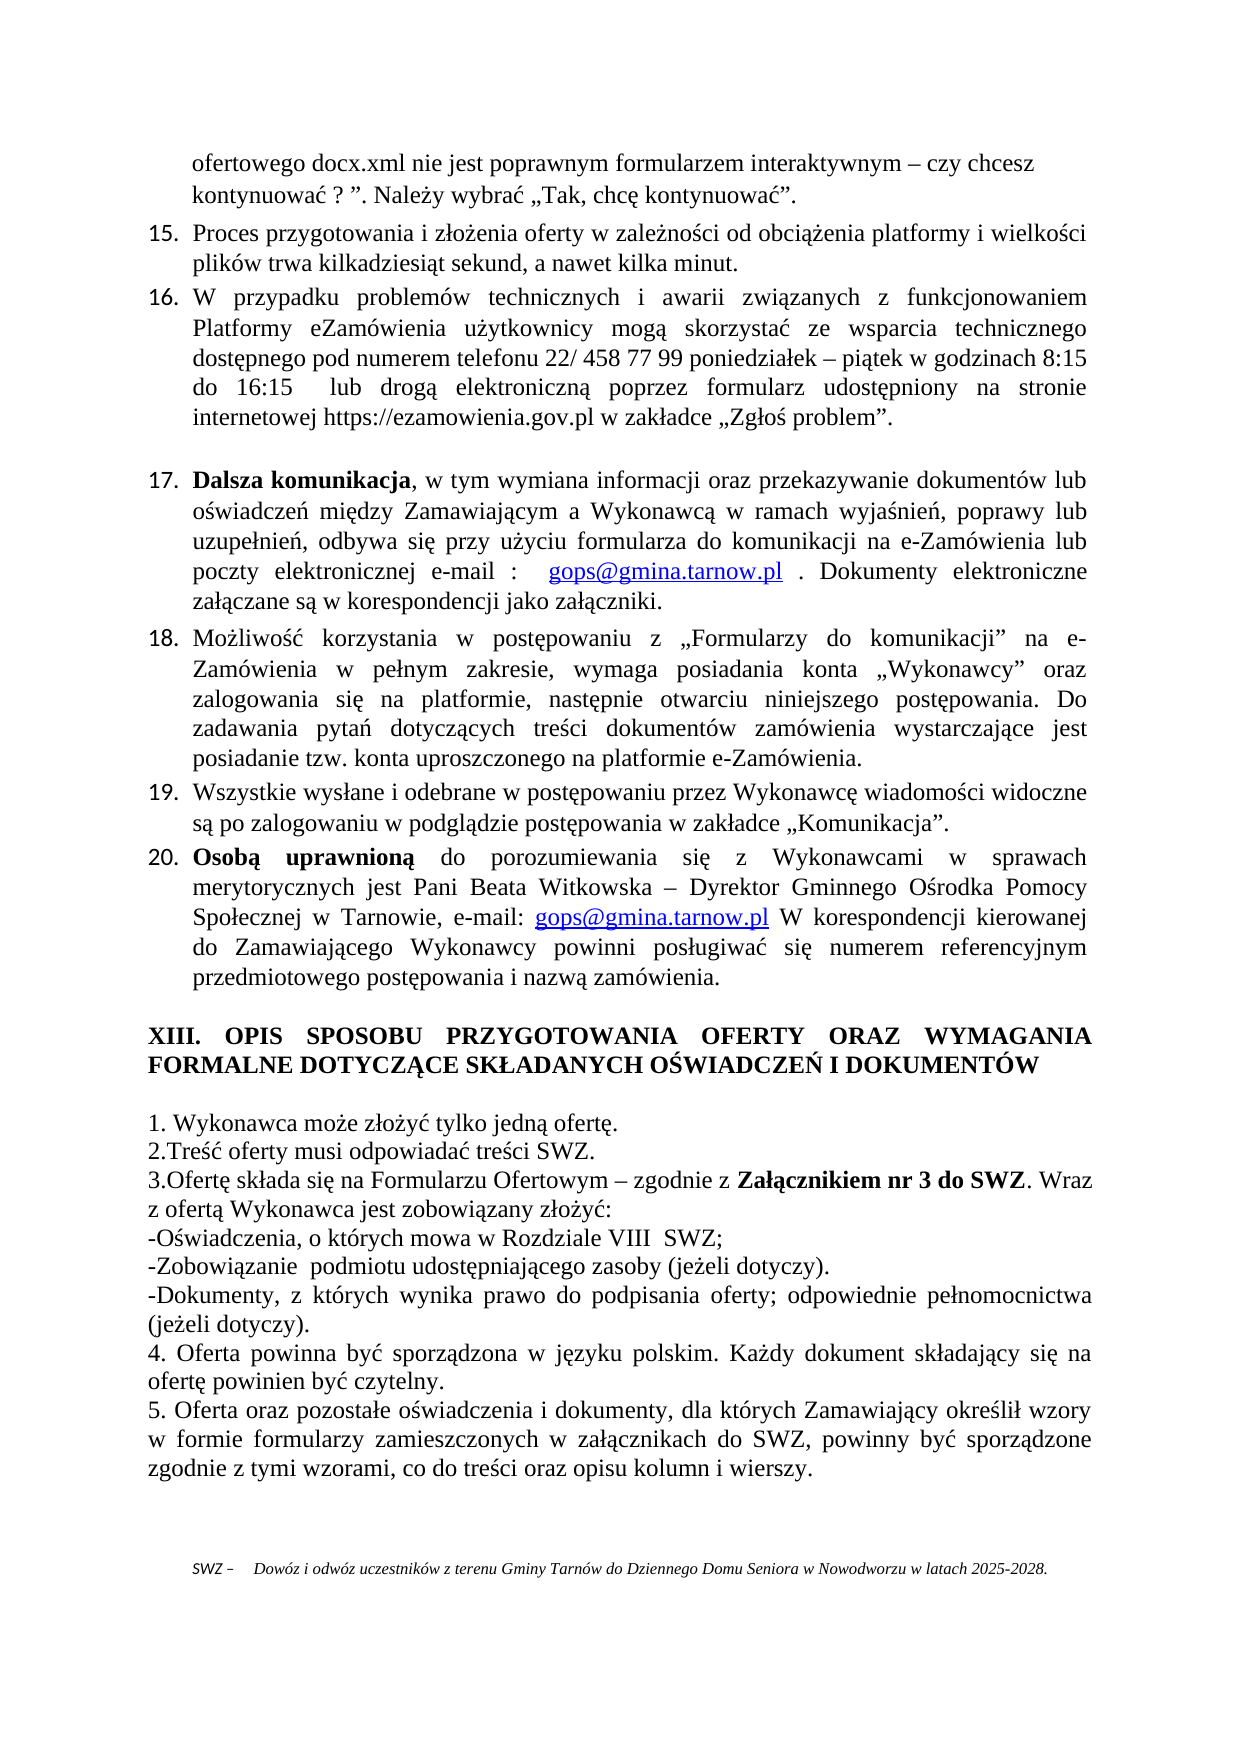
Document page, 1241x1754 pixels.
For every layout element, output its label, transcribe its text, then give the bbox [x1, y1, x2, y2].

text 4. Oferta powinna być sporządzona w języku polskim. Każdy dokument składający się na ofertę powinien być czytelny. [148, 1338, 1093, 1395]
list Wszystkie wysłane i odebrane w postępowaniu przez Wykonawcę wiadomości widoczne są po zalogowaniu w podglądzie postępowania w zakładce „Komunikacja”. [148, 776, 1088, 837]
text -Dokumenty, z których wynika prawo do podpisania oferty; odpowiednie pełnomocnictwa (jeżeli dotyczy). [148, 1280, 1093, 1338]
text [192, 148, 1088, 209]
list Osobą uprawnioną do porozumiewania się z Wykonawcami w sprawach merytorycznych jest Pani Beata Witkowska – Dyrektor Gminnego Ośrodka Pomocy Społecznej w Tarnowie, e-mail: gops@gmina.tarnow.pl W korespondencji kierowanej do Zamawiającego Wykonawcy powinni posługiwać się numerem referencyjnym przedmiotowego postępowania i nazwą zamówienia. [148, 841, 1088, 991]
list Możliwość korzystania w postępowaniu z „Formularzy do komunikacji” na e-Zamówienia w pełnym zakresie, wymaga posiadania konta „Wykonawcy” oraz zalogowania się na platformie, następnie otwarciu niniejszego postępowania. Do zadawania pytań dotyczących treści dokumentów zamówienia wystarczające jest posiadanie tzw. konta uproszczonego na platformie e-Zamówienia. [148, 622, 1088, 772]
list Proces przygotowania i złożenia oferty w zależności od obciążenia platformy i wielkości plików trwa kilkadziesiąt sekund, a nawet kilka minut. [148, 217, 1088, 277]
text 1. Wykonawca może złożyć tylko jedną ofertę. [148, 1108, 1093, 1136]
list Dalsza komunikacja, w tym wymiana informacji oraz przekazywanie dokumentów lub oświadczeń między Zamawiającym a Wykonawcą w ramach wyjaśnień, poprawy lub uzupełnień, odbywa się przy użyciu formularza do komunikacji na e-Zamówienia lub poczty elektronicznej e-mail : gops@gmina.tarnow.pl . Dokumenty elektroniczne załączane są w korespondencji jako załączniki. [148, 464, 1088, 614]
text -Oświadczenia, o których mowa w Rozdziale VIII SWZ; [148, 1223, 1093, 1251]
list W przypadku problemów technicznych i awarii związanych z funkcjonowaniem Platformy eZamówienia użytkownicy mogą skorzystać ze wsparcia technicznego dostępnego pod numerem telefonu 22/ 458 77 99 poniedziałek – piątek w godzinach 8:15 do 16:15 lub drogą elektroniczną poprzez formularz udostępniony na stronie internetowej https://ezamowienia.gov.pl w zakładce „Zgłoś problem”. [148, 281, 1088, 431]
text 2.Treść oferty musi odpowiadać treści SWZ. [148, 1136, 1093, 1165]
text 3.Ofertę składa się na Formularzu Ofertowym – zgodnie z Załącznikiem nr 3 do SWZ. Wraz z ofertą Wykonawca jest zobowiązany złożyć: [148, 1165, 1093, 1223]
text 5. Oferta oraz pozostałe oświadczenia i dokumenty, dla których Zamawiający określił wzory w formie formularzy zamieszczonych w załącznikach do SWZ, powinny być sporządzone zgodnie z tymi wzorami, co do treści oraz opisu kolumn i wierszy. [148, 1395, 1093, 1481]
text -Zobowiązanie podmiotu udostępniającego zasoby (jeżeli dotyczy). [148, 1251, 1093, 1280]
text XIII. OPIS SPOSOBU PRZYGOTOWANIA OFERTY ORAZ WYMAGANIA FORMALNE DOTYCZĄCE SKŁADANYCH OŚWIADCZEŃ I DOKUMENTÓW [148, 1021, 1093, 1079]
